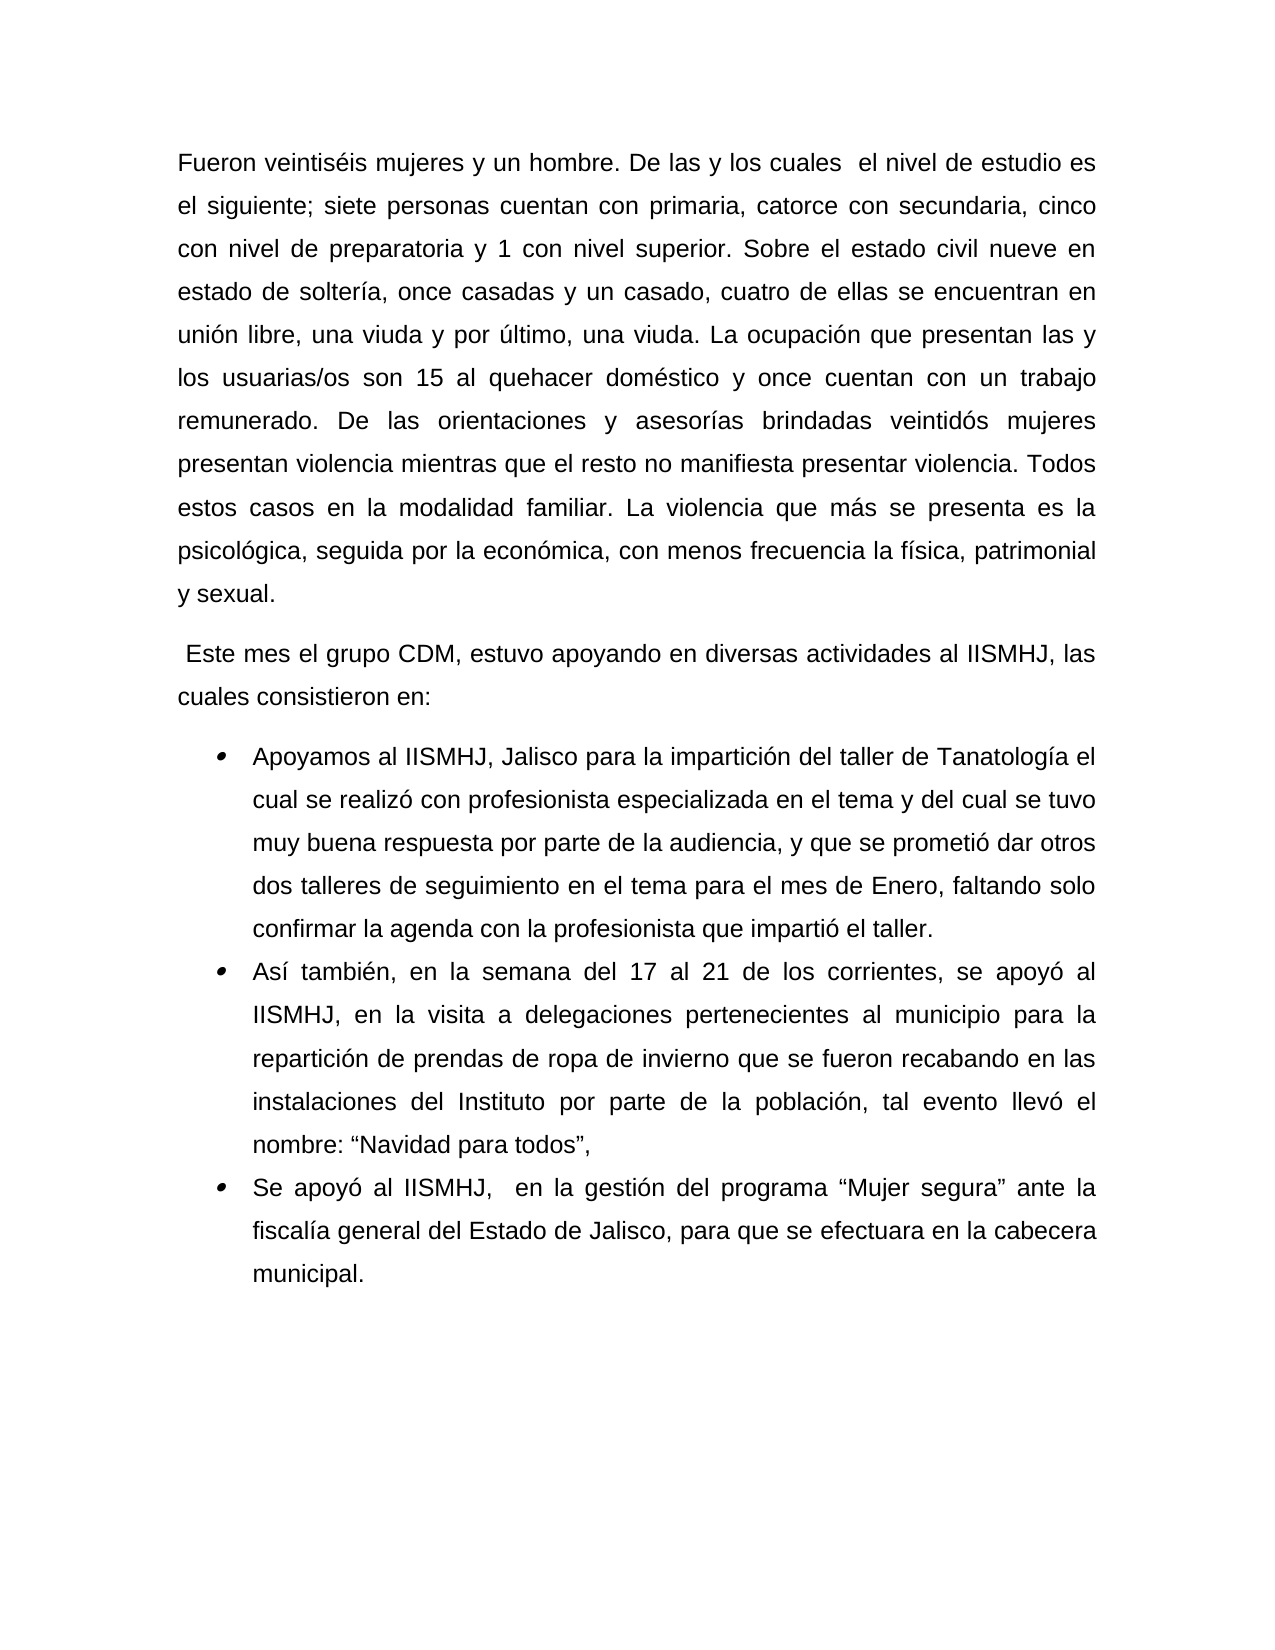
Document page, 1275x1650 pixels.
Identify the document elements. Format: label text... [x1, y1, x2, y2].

text Este mes el grupo CDM, estuvo apoyando en diversas actividades al IISMHJ, las cuales consistieron en: [177, 639, 1098, 711]
list Así también, en la semana del 17 al 21 de los corrientes, se apoyó al IISMHJ, en la visita a delegaciones pertenecientes al municipio para la repartición de prendas de ropa de invierno que se fueron recabando en las instalaciones del Instituto por parte de la población, tal evento llevó el nombre: “Navidad para todos”, [215, 957, 1098, 1159]
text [177, 148, 1098, 608]
list Se apoyó al IISMHJ, en la gestión del programa “Mujer segura” ante la fiscalía general del Estado de Jalisco, para que se efectuara en la cabecera municipal. [215, 1173, 1098, 1288]
list Apoyamos al IISMHJ, Jalisco para la impartición del taller de Tanatología el cual se realizó con profesionista especializada en el tema y del cual se tuvo muy buena respuesta por parte de la audiencia, y que se prometió dar otros dos talleres de seguimiento en el tema para el mes de Enero, faltando solo confirmar la agenda con la profesionista que impartió el taller. [215, 742, 1098, 943]
